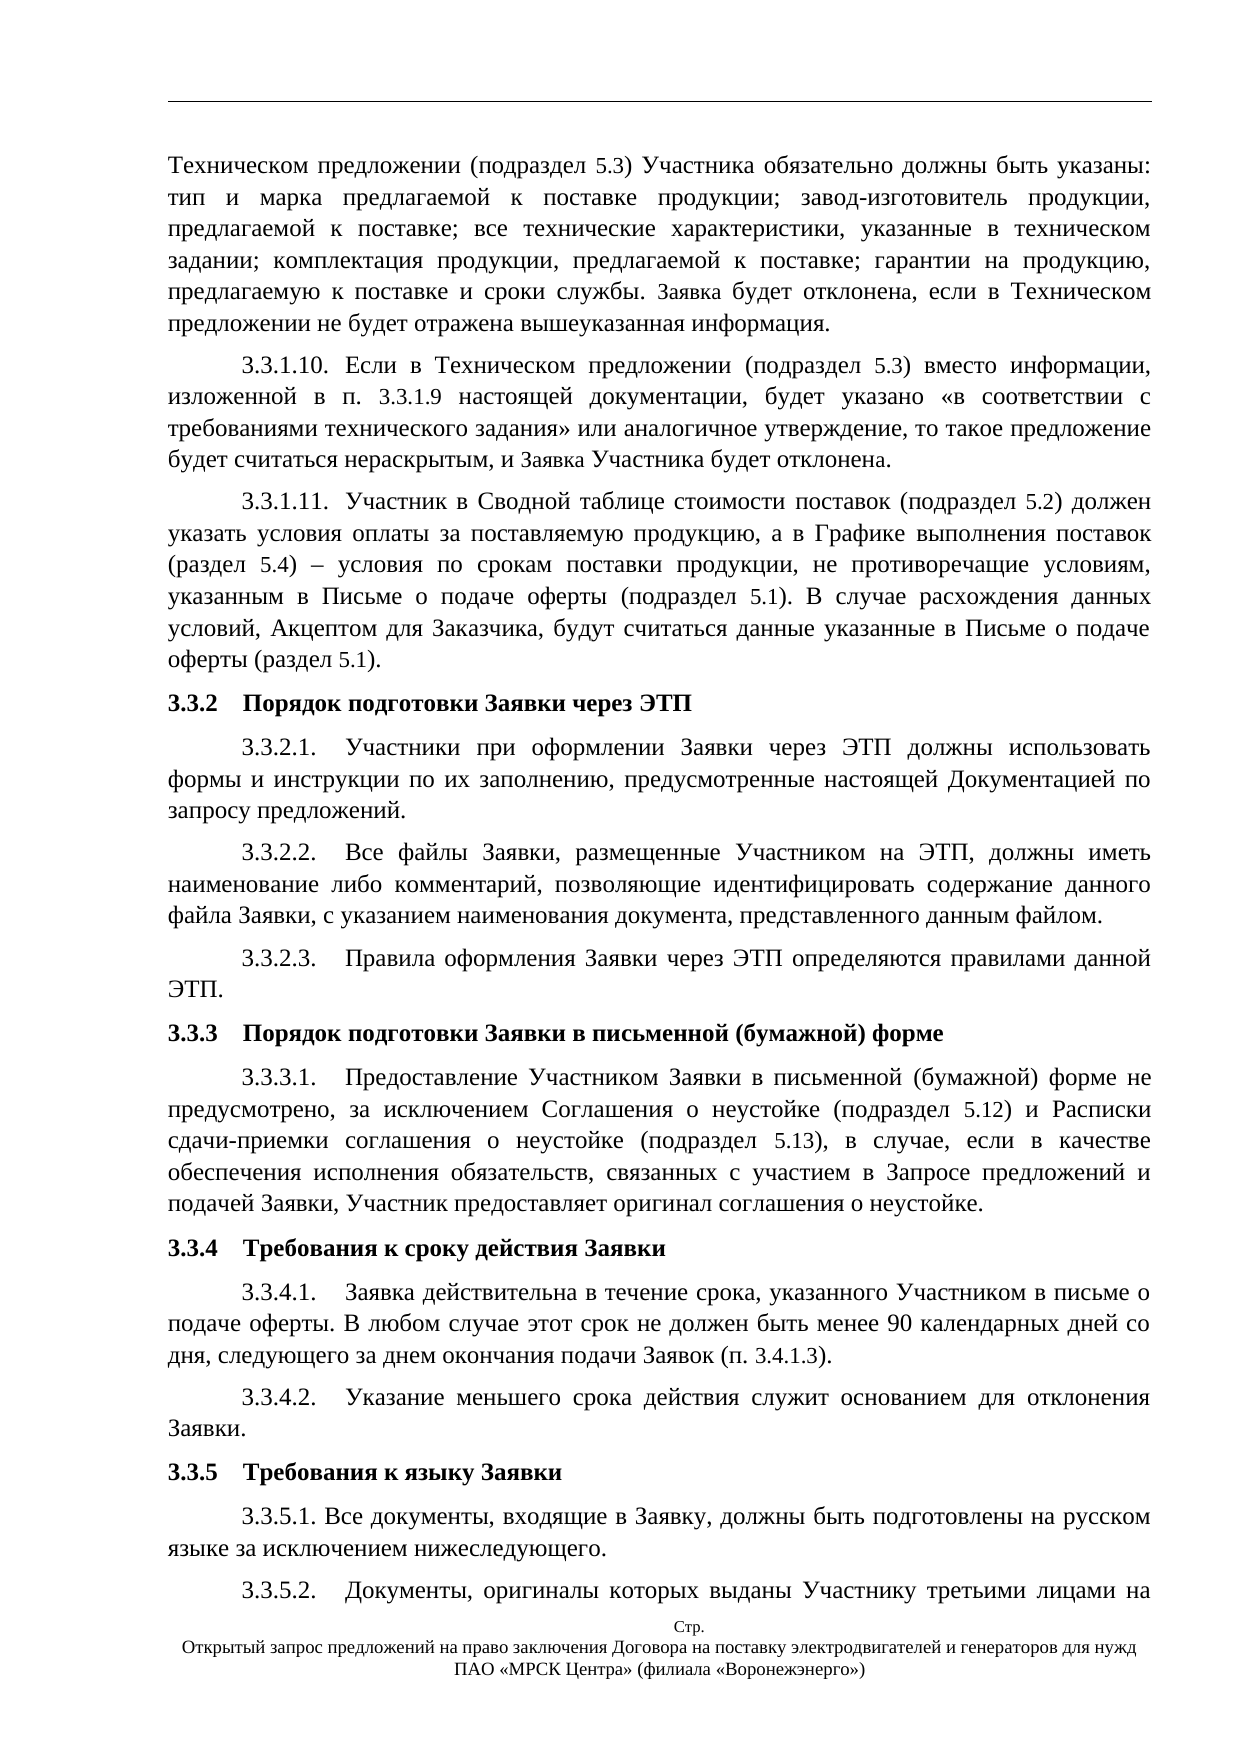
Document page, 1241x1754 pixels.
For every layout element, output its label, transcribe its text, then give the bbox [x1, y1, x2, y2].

list Указание меньшего срока действия служит основанием для отклонения Заявки. [168, 1382, 1151, 1442]
list Участники при оформлении Заявки через ЭТП должны использовать формы и инструкции по их заполнению, предусмотренные настоящей Документацией по запросу предложений. [168, 732, 1152, 824]
list Заявка действительна в течение срока, указанного Участником в письме о подаче оферты. В любом случае этот срок не должен быть менее 90 календарных дней со дня, следующего за днем окончания подачи Заявок (п. 3.4.1.3). [168, 1277, 1151, 1368]
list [168, 1575, 1152, 1604]
list Если в Техническом предложении (подраздел 5.3) вместо информации, изложенной в п. 3.3.1.9 настоящей документации, будет указано «в соответствии с требованиями технического задания» или аналогичное утверждение, то такое предложение будет считаться нераскрытым, и Заявка Участника будет отклонена. [168, 350, 1152, 473]
list Предоставление Участником Заявки в письменной (бумажной) форме не предусмотрено, за исключением Соглашения о неустойке (подраздел 5.12) и Расписки сдачи-приемки соглашения о неустойке (подраздел 5.13), в случае, если в качестве обеспечения исполнения обязательств, связанных с участием в Запросе предложений и подачей Заявки, Участник предоставляет оригинал соглашения о неустойке. [168, 1062, 1152, 1217]
list Все файлы Заявки, размещенные Участником на ЭТП, должны иметь наименование либо комментарий, позволяющие идентифицировать содержание данного файла Заявки, с указанием наименования документа, представленного данным файлом. [168, 837, 1152, 929]
subtitle Требования к сроку действия Заявки [168, 1233, 1152, 1261]
text 3.3.5.1. Все документы, входящие в Заявку, должны быть подготовлены на русском языке за исключением нижеследующего. [168, 1501, 1152, 1562]
subtitle Требования к языку Заявки [168, 1457, 1152, 1486]
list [168, 150, 1152, 337]
subtitle Порядок подготовки Заявки через ЭТП [168, 688, 1152, 717]
subtitle Порядок подготовки Заявки в письменной (бумажной) форме [168, 1018, 1152, 1047]
list Участник в Сводной таблице стоимости поставок (подраздел 5.2) должен указать условия оплаты за поставляемую продукцию, а в Графике выполнения поставок (раздел 5.4) – условия по срокам поставки продукции, не противоречащие условиям, указанным в Письме о подаче оферты (подраздел 5.1). В случае расхождения данных условий, Акцептом для Заказчика, будут считаться данные указанные в Письме о подаче оферты (раздел 5.1). [168, 486, 1152, 673]
list Правила оформления Заявки через ЭТП определяются правилами данной ЭТП. [168, 943, 1152, 1003]
